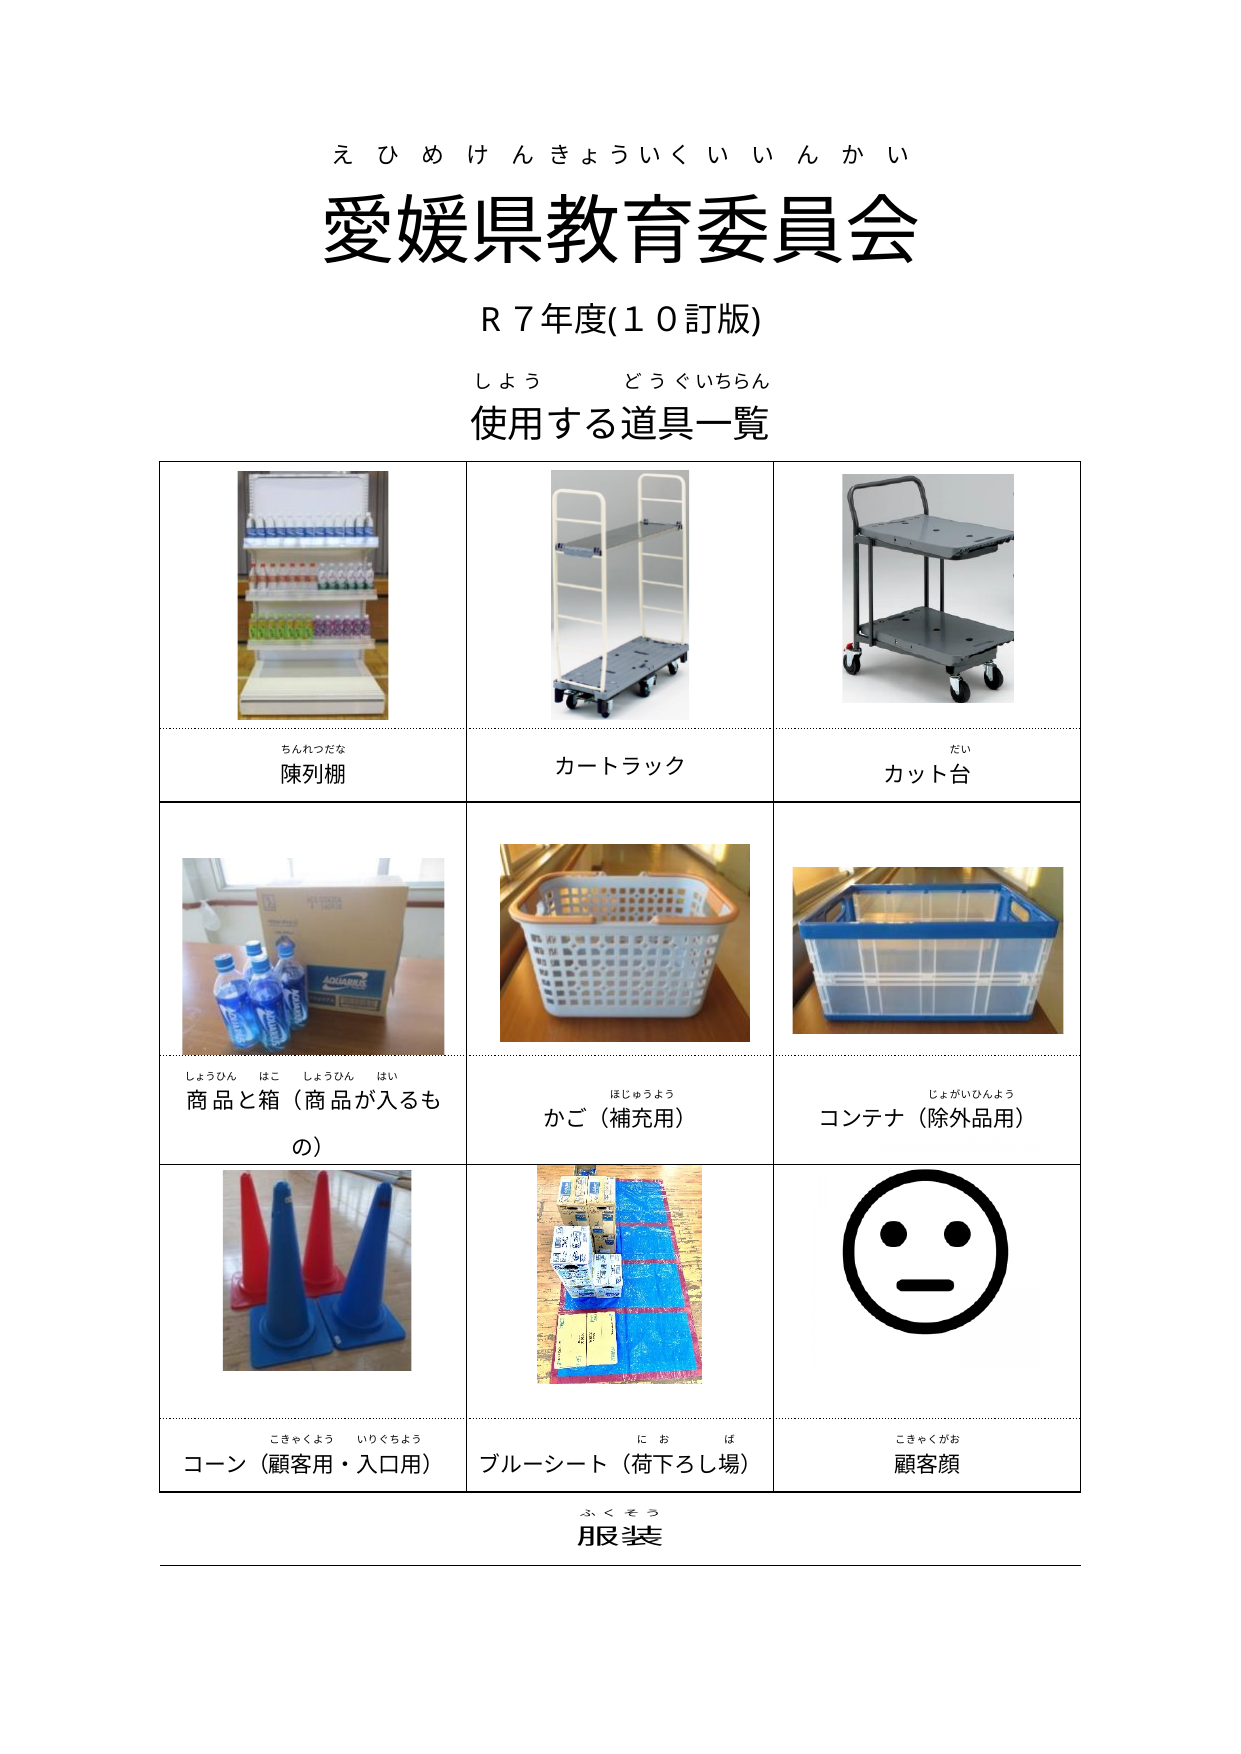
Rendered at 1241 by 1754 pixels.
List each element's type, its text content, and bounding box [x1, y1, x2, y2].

picture [551, 470, 690, 720]
table_cell と（がるもの） [160, 1055, 466, 1164]
table_cell カートラック [467, 728, 773, 801]
table_cell [467, 1165, 773, 1418]
table_cell コーン（・） [160, 1418, 466, 1491]
table_cell かご（） [467, 1055, 773, 1164]
table_header [467, 462, 773, 728]
table_cell [774, 803, 1080, 1054]
table_cell [160, 1493, 1081, 1565]
table_header [160, 462, 466, 728]
table_cell ブルーシート（ろし） [467, 1418, 773, 1491]
picture [222, 1170, 412, 1371]
picture [842, 474, 1014, 703]
text R７年度(１０訂版) [118, 281, 1122, 353]
table_cell [160, 803, 466, 1054]
table_header [774, 462, 1080, 728]
picture [792, 867, 1064, 1034]
picture [500, 844, 750, 1042]
picture [537, 1165, 702, 1384]
text する [118, 353, 1122, 461]
table_cell [774, 1418, 1080, 1491]
picture [237, 471, 389, 720]
table_cell [160, 728, 466, 801]
table_cell カット [774, 728, 1080, 801]
table_cell [467, 803, 773, 1054]
picture [182, 858, 445, 1055]
table_cell [774, 1165, 1080, 1418]
table_cell コンテナ（） [774, 1055, 1080, 1164]
table_cell [160, 1165, 466, 1418]
